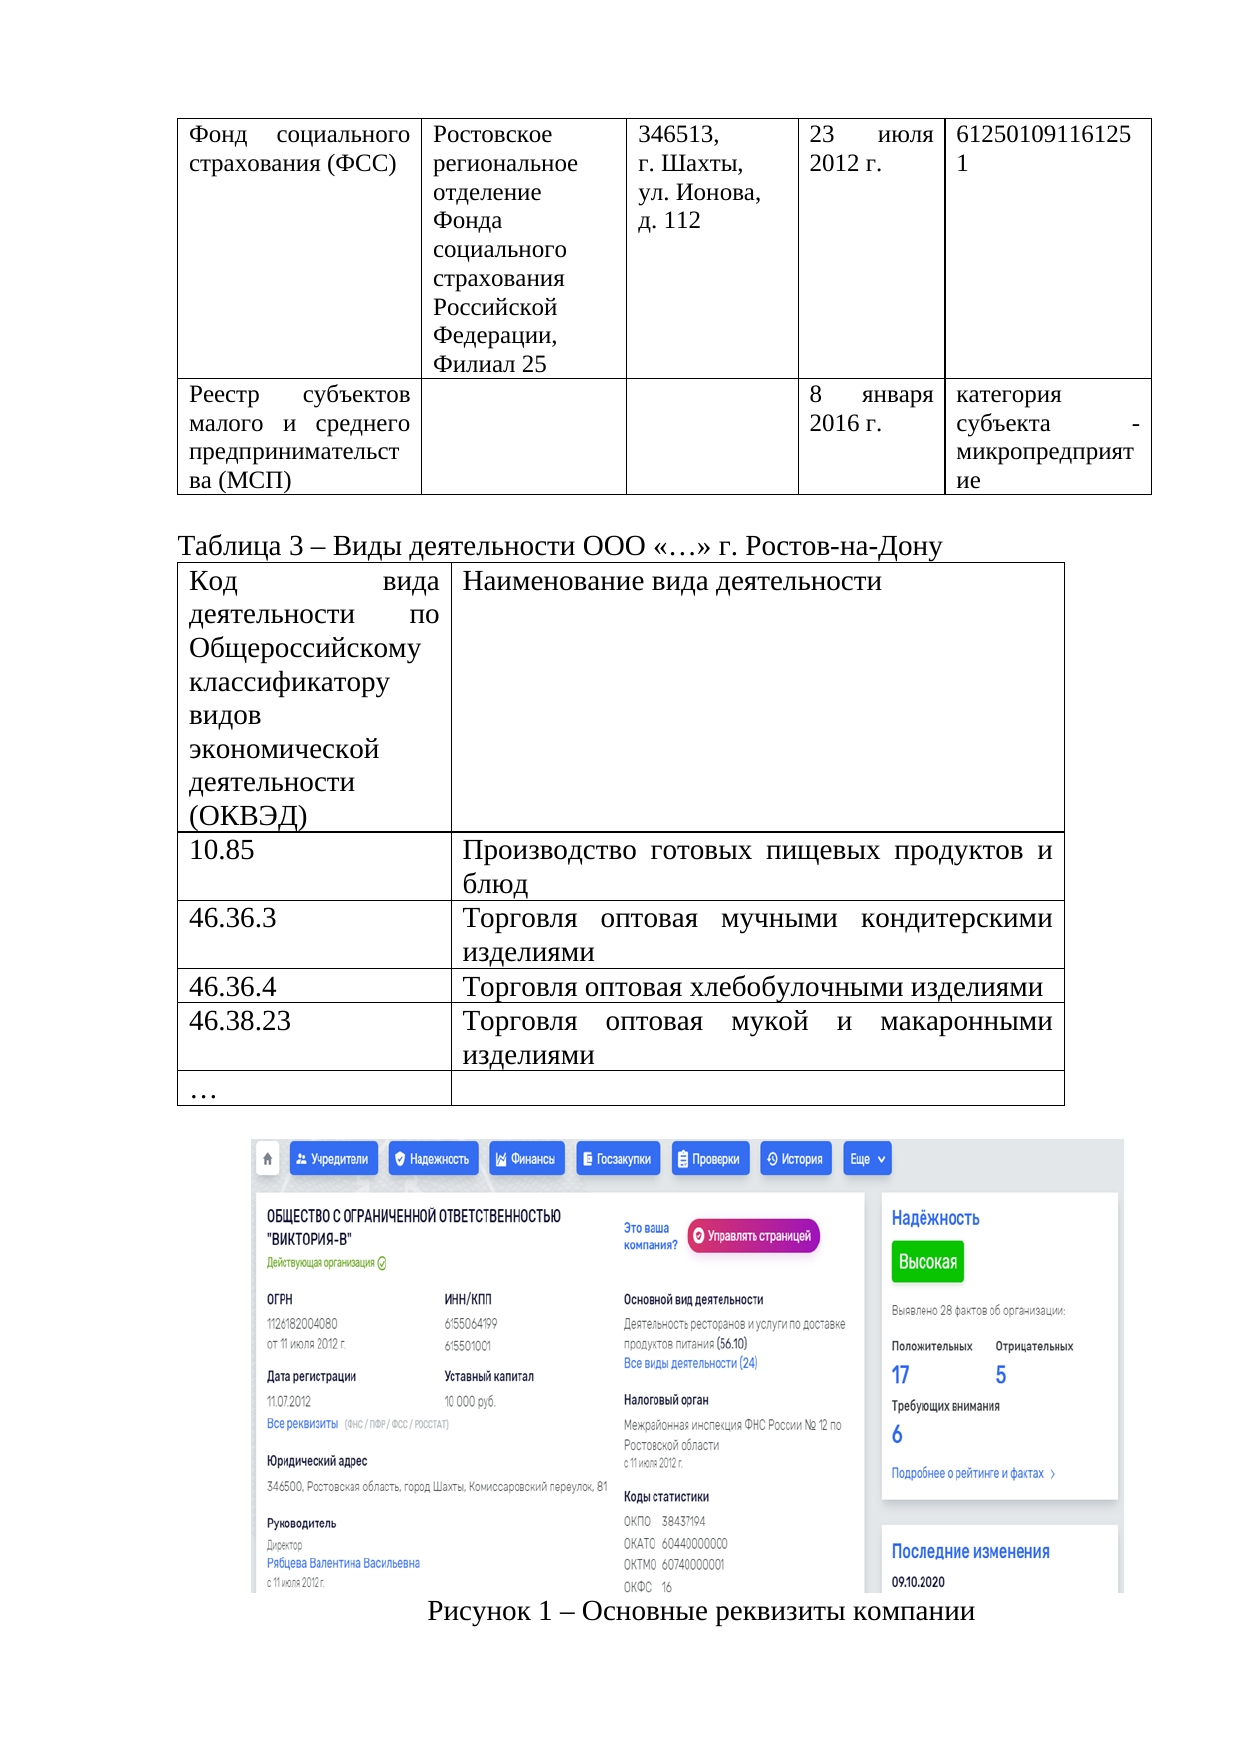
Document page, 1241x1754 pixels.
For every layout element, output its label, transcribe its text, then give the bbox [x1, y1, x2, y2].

table_cell 612501091161251 [946, 119, 1151, 378]
table_cell 10.85 [178, 833, 451, 899]
table_cell категория субъекта - микропредприятие [946, 379, 1151, 494]
text Рисунок 1 – Основные реквизиты компании [177, 1593, 1152, 1626]
picture [251, 1139, 1125, 1593]
table_cell 46.38.23 [178, 1003, 451, 1070]
table_cell 46.36.3 [178, 901, 451, 968]
table_cell [452, 1071, 1064, 1105]
table_header Наименование вида деятельности [452, 563, 1064, 831]
table_cell 8 января 2016 г. [799, 379, 944, 494]
table_cell Реестр субъектов малого и среднего предпринимательства (МСП) [178, 379, 421, 494]
table_cell 46.36.4 [178, 969, 451, 1002]
table_cell Производство готовых пищевых продуктов и блюд [452, 833, 1064, 899]
table_cell [627, 379, 798, 494]
text Таблица 3 – Виды деятельности ООО «…» г. Ростов-на-Дону [177, 528, 1152, 562]
table_cell Фонд социального страхования (ФСС) [178, 119, 421, 378]
table_cell Торговля оптовая хлебобулочными изделиями [452, 969, 1064, 1002]
table_header Код вида деятельности по Общероссийскому классификатору видов экономической деятельности (ОКВЭД) [178, 563, 451, 831]
table_cell [422, 379, 626, 494]
table_cell Торговля оптовая мукой и макаронными изделиями [452, 1003, 1064, 1070]
table_cell Торговля оптовая мучными кондитерскими изделиями [452, 901, 1064, 968]
table_cell 346513, г. Шахты, ул. Ионова, д. 112 [627, 119, 798, 378]
table_cell Ростовское региональное отделение Фонда социального страхования Российской Федерации, Филиал 25 [422, 119, 626, 378]
table_cell … [178, 1071, 451, 1105]
table_cell 23 июля 2012 г. [799, 119, 944, 378]
